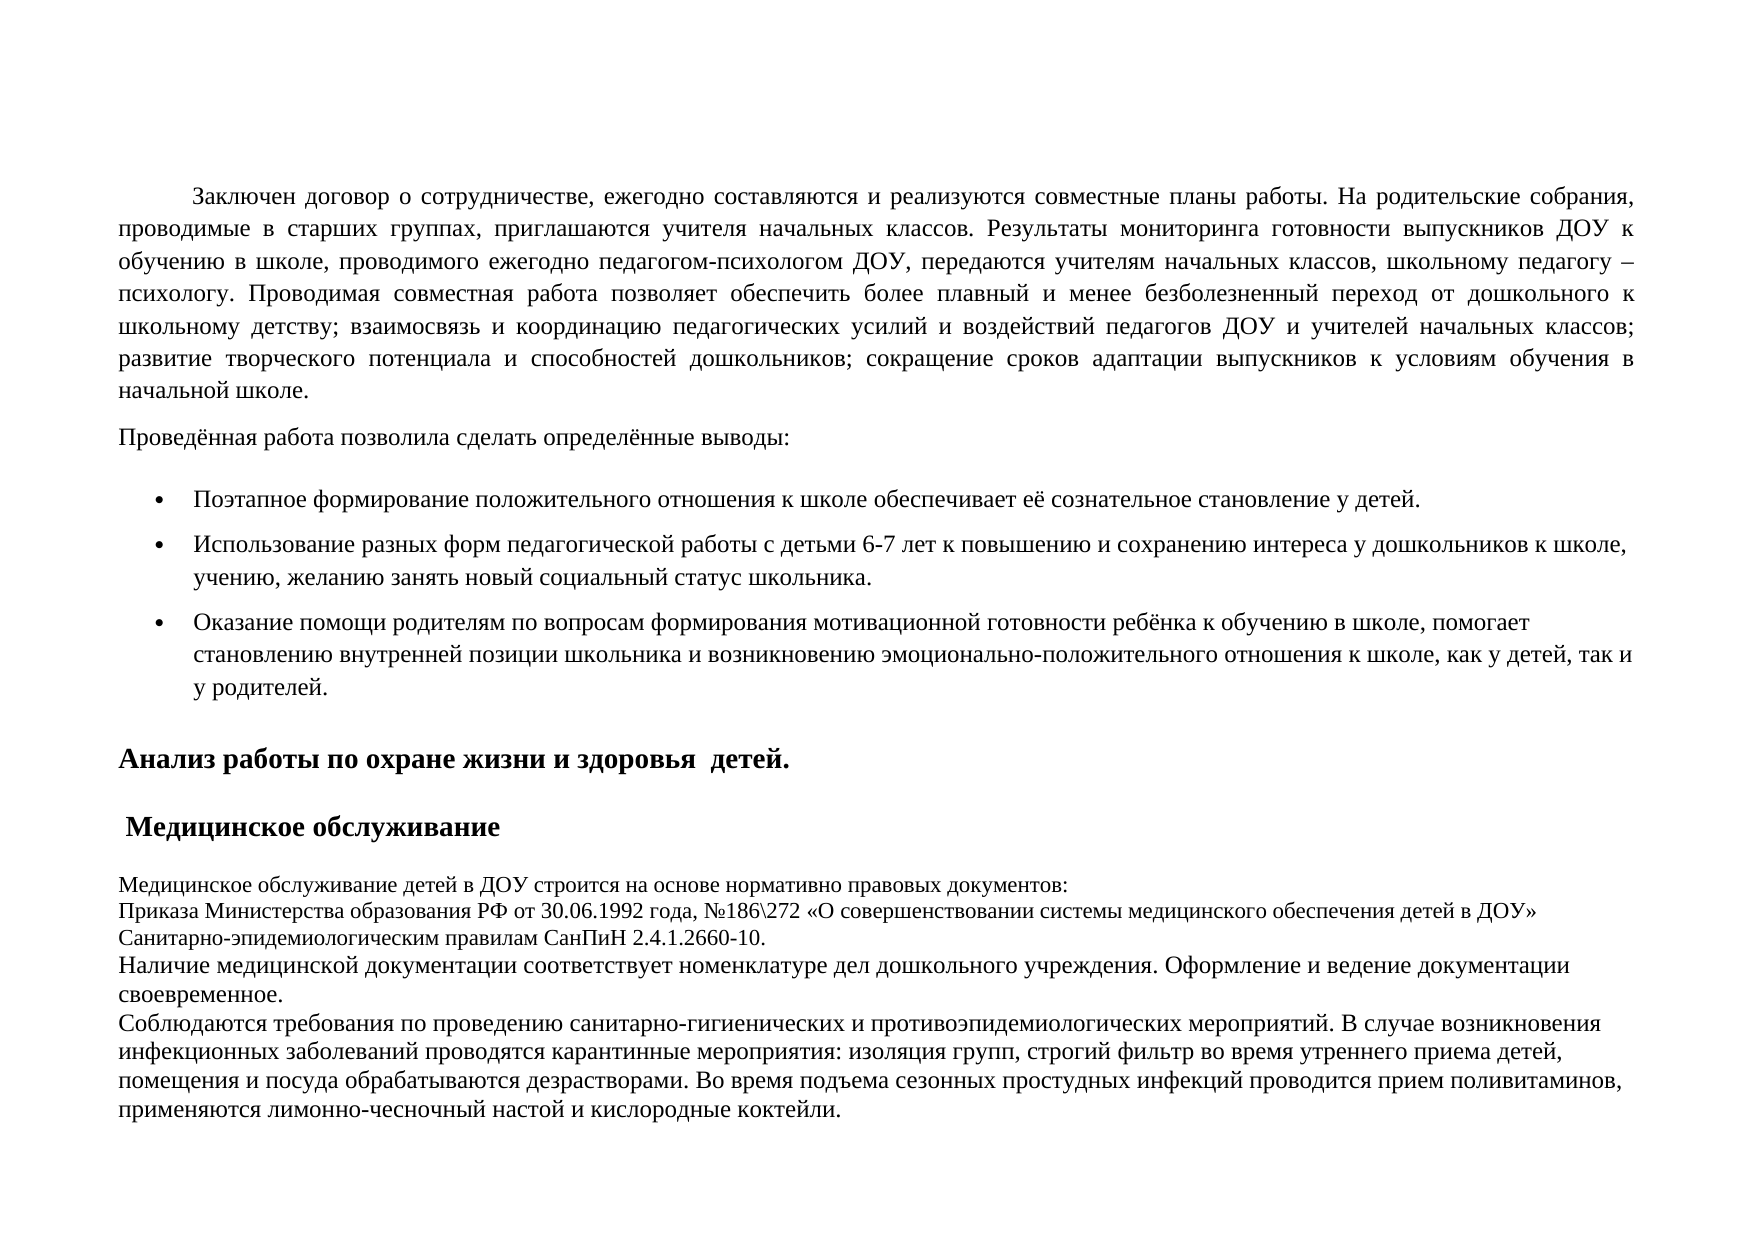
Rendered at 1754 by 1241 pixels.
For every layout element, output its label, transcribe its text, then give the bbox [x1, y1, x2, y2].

list Поэтапное формирование положительного отношения к школе обеспечивает её сознательное становление у детей. [156, 480, 1636, 513]
text Санитарно-эпидемиологическим правилам СанПиН 2.4.1.2660-10. [118, 924, 1636, 950]
text Проведённая работа позволила сделать определённые выводы: [118, 419, 1636, 451]
text Наличие медицинской документации соответствует номенклатуре дел дошкольного учреждения. Оформление и ведение документации своевременное. [118, 950, 1636, 1008]
list Использование разных форм педагогической работы с детьми 6-7 лет к повышению и сохранению интереса у дошкольников к школе, учению, желанию занять новый социальный статус школьника. [156, 525, 1636, 590]
text Медицинское обслуживание [118, 809, 1636, 842]
text Соблюдаются требования по проведению санитарно-гигиенических и противоэпидемиологических мероприятий. В случае возникновения инфекционных заболеваний проводятся карантинные мероприятия: изоляция групп, строгий фильтр во время утреннего приема детей, помещения и посуда обрабатываются дезрастворами. Во время подъема сезонных простудных инфекций проводится прием поливитаминов, применяются лимонно-чесночный настой и кислородные коктейли. [118, 1008, 1636, 1123]
text Заключен договор о сотрудничестве, ежегодно составляются и реализуются совместные планы работы. На родительские собрания, проводимые в старших группах, приглашаются учителя начальных классов. Результаты мониторинга готовности выпускников ДОУ к обучению в школе, проводимого ежегодно педагогом-психологом ДОУ, передаются учителям начальных классов, школьному педагогу – психологу. Проводимая совместная работа позволяет обеспечить более плавный и менее безболезненный переход от дошкольного к школьному детству; взаимосвязь и координацию педагогических усилий и воздействий педагогов ДОУ и учителей начальных классов; развитие творческого потенциала и способностей дошкольников; сокращение сроков адаптации выпускников к условиям обучения в начальной школе. [118, 177, 1636, 406]
text Анализ работы по охране жизни и здоровья детей. [118, 742, 1636, 775]
list Оказание помощи родителям по вопросам формирования мотивационной готовности ребёнка к обучению в школе, помогает становлению внутренней позиции школьника и возникновению эмоционально-положительного отношения к школе, как у детей, так и у родителей. [156, 603, 1636, 700]
text Приказа Министерства образования РФ от 30.06.1992 года, №186\272 «О совершенствовании системы медицинского обеспечения детей в ДОУ» [118, 897, 1636, 924]
text Медицинское обслуживание детей в ДОУ строится на основе нормативно правовых документов: [118, 871, 1636, 897]
